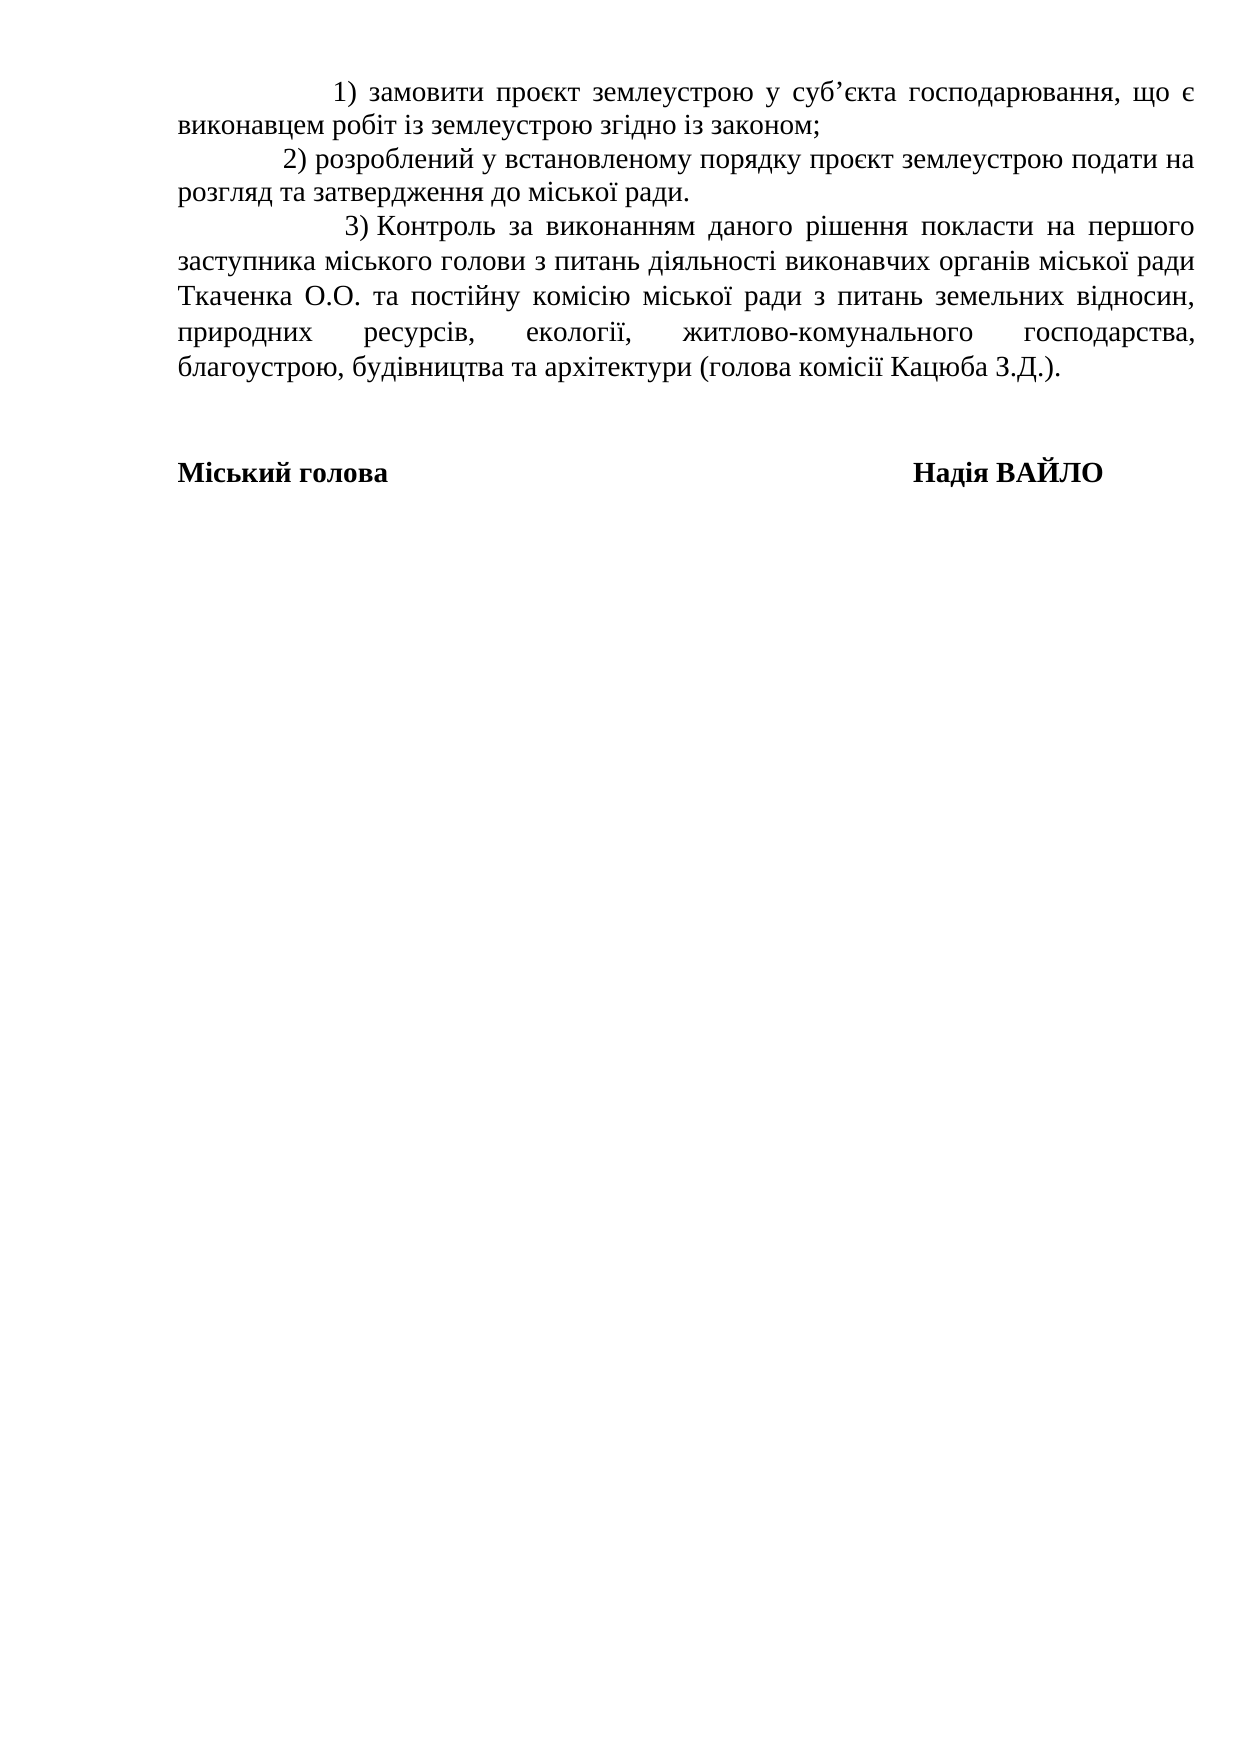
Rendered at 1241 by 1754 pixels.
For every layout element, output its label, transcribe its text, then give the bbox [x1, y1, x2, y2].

text 2) розроблений у встановленому порядку проєкт землеустрою подати на розгляд та затвердження до міської ради. [177, 141, 1196, 208]
text 1) замовити проєкт землеустрою у суб’єкта господарювання, що є виконавцем робіт із землеустрою згідно із законом; [177, 74, 1196, 141]
text Міський голова Надія ВАЙЛО [177, 455, 1196, 489]
text 3) Контроль за виконанням даного рішення покласти на першого заступника міського голови з питань діяльності виконавчих органів міської ради Ткаченка О.О. та постійну комісію міської ради з питань земельних відносин, природних ресурсів, екології, житлово-комунального господарства, благоустрою, будівництва та архітектури (голова комісії Кацюба З.Д.). [177, 208, 1196, 382]
